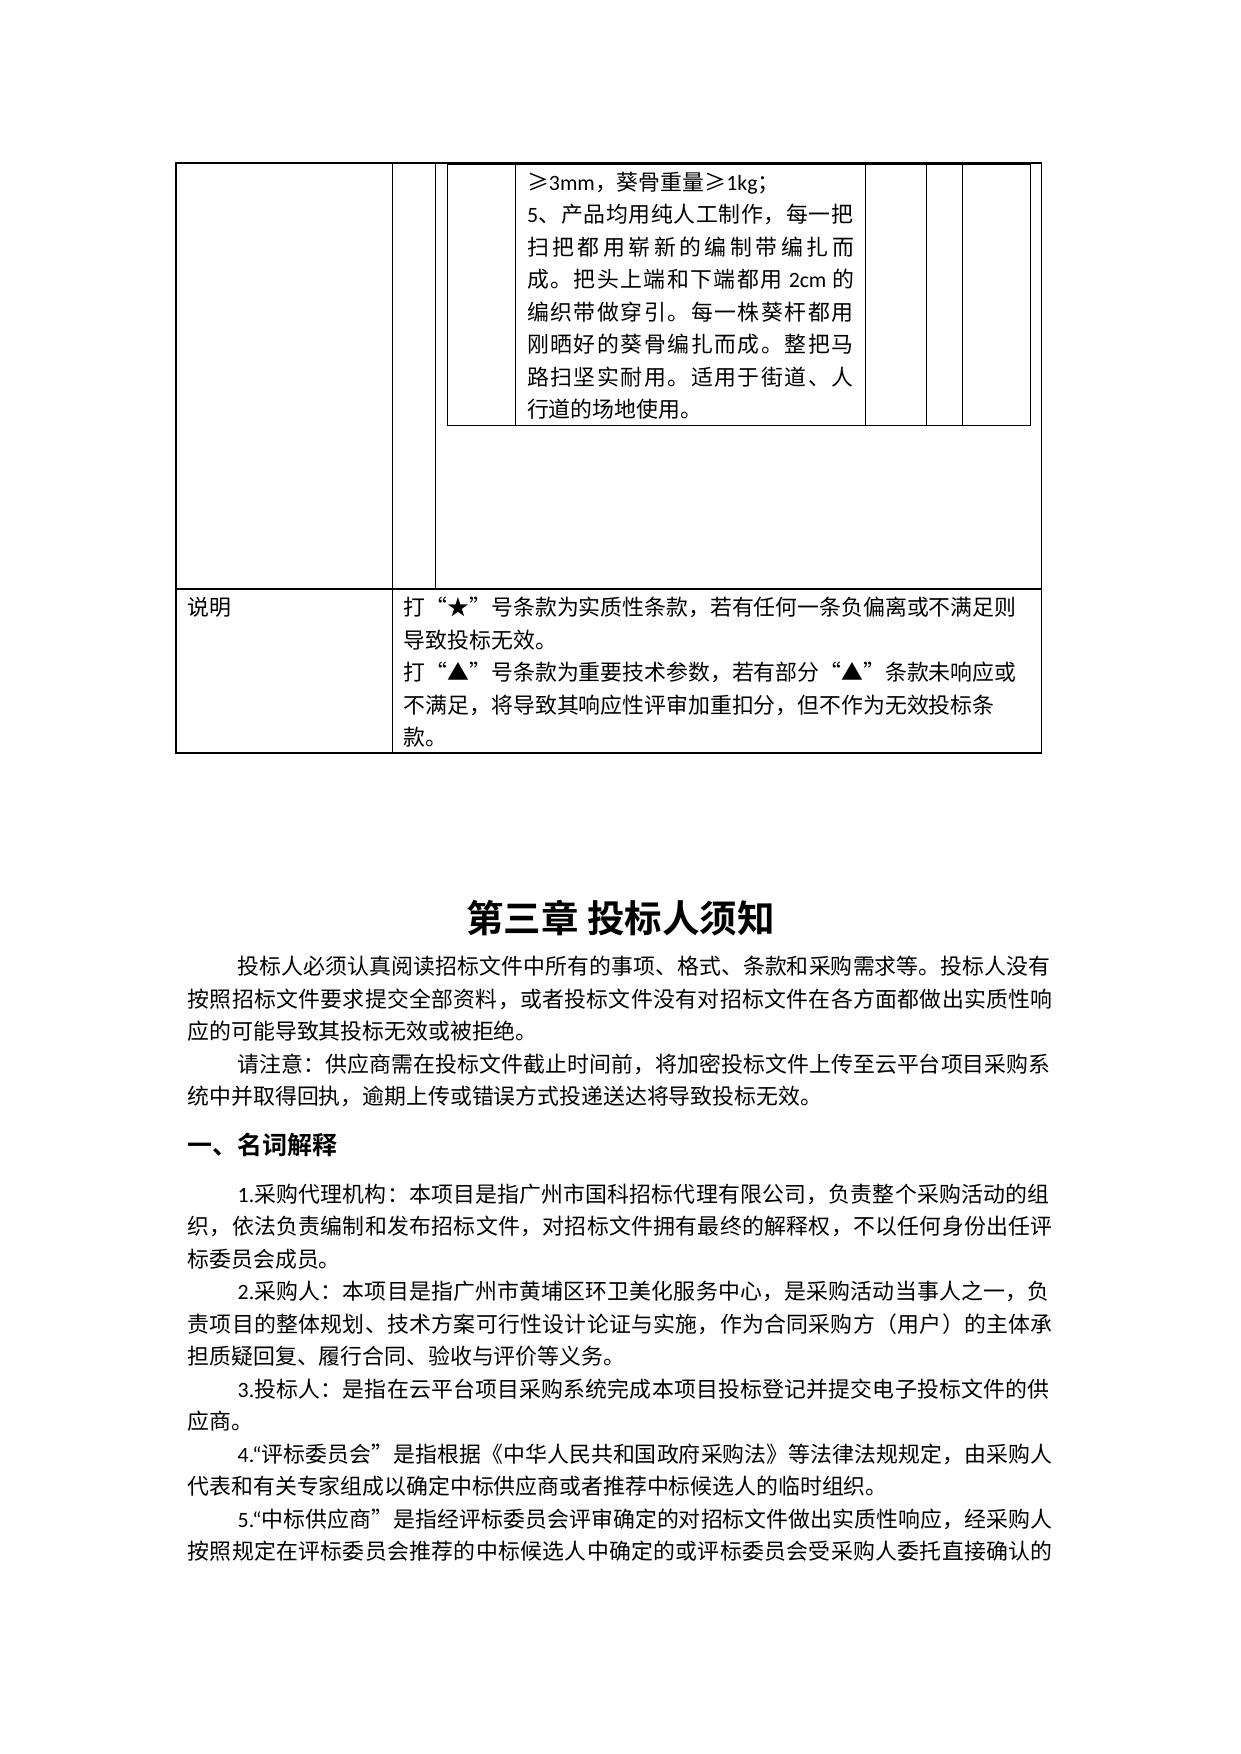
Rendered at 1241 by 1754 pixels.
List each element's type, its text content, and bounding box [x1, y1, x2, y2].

text 4.“评标委员会”是指根据《中华人民共和国政府采购法》等法律法规规定，由采购人代表和有关专家组成以确定中标供应商或者推荐中标候选人的临时组织。 [187, 1436, 1053, 1501]
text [187, 1501, 1053, 1566]
table_cell [177, 164, 392, 588]
text 2.采购人：本项目是指广州市黄埔区环卫美化服务中心，是采购活动当事人之一，负责项目的整体规划、技术方案可行性设计论证与实施，作为合同采购方（用户）的主体承担质疑回复、履行合同、验收与评价等义务。 [187, 1274, 1053, 1371]
text 3.投标人：是指在云平台项目采购系统完成本项目投标登记并提交电子投标文件的供应商。 [187, 1371, 1053, 1436]
table_cell 1 [393, 164, 435, 588]
table_cell 打“★”号条款为实质性条款，若有任何一条负偏离或不满足则导致投标无效。 打“▲”号条款为重要技术参数，若有部分“▲”条款未响应或不满足，将导致其响应性评审加重扣分，但不作为无效投标条款。 [393, 590, 1041, 752]
text 投标人必须认真阅读招标文件中所有的事项、格式、条款和采购需求等。投标人没有按照招标文件要求提交全部资料，或者投标文件没有对招标文件在各方面都做出实质性响应的可能导致其投标无效或被拒绝。 [187, 949, 1053, 1046]
table_cell 说明 [177, 590, 392, 752]
text 1.采购代理机构：本项目是指广州市国科招标代理有限公司，负责整个采购活动的组织，依法负责编制和发布招标文件，对招标文件拥有最终的解释权，不以任何身份出任评标委员会成员。 [187, 1176, 1053, 1274]
text 请注意：供应商需在投标文件截止时间前，将加密投标文件上传至云平台项目采购系统中并取得回执，逾期上传或错误方式投递送达将导致投标无效。 [187, 1046, 1053, 1111]
text 一、名词解释 [187, 1111, 1053, 1176]
table_cell [436, 164, 1041, 588]
text 第三章 投标人须知 [187, 884, 1053, 949]
